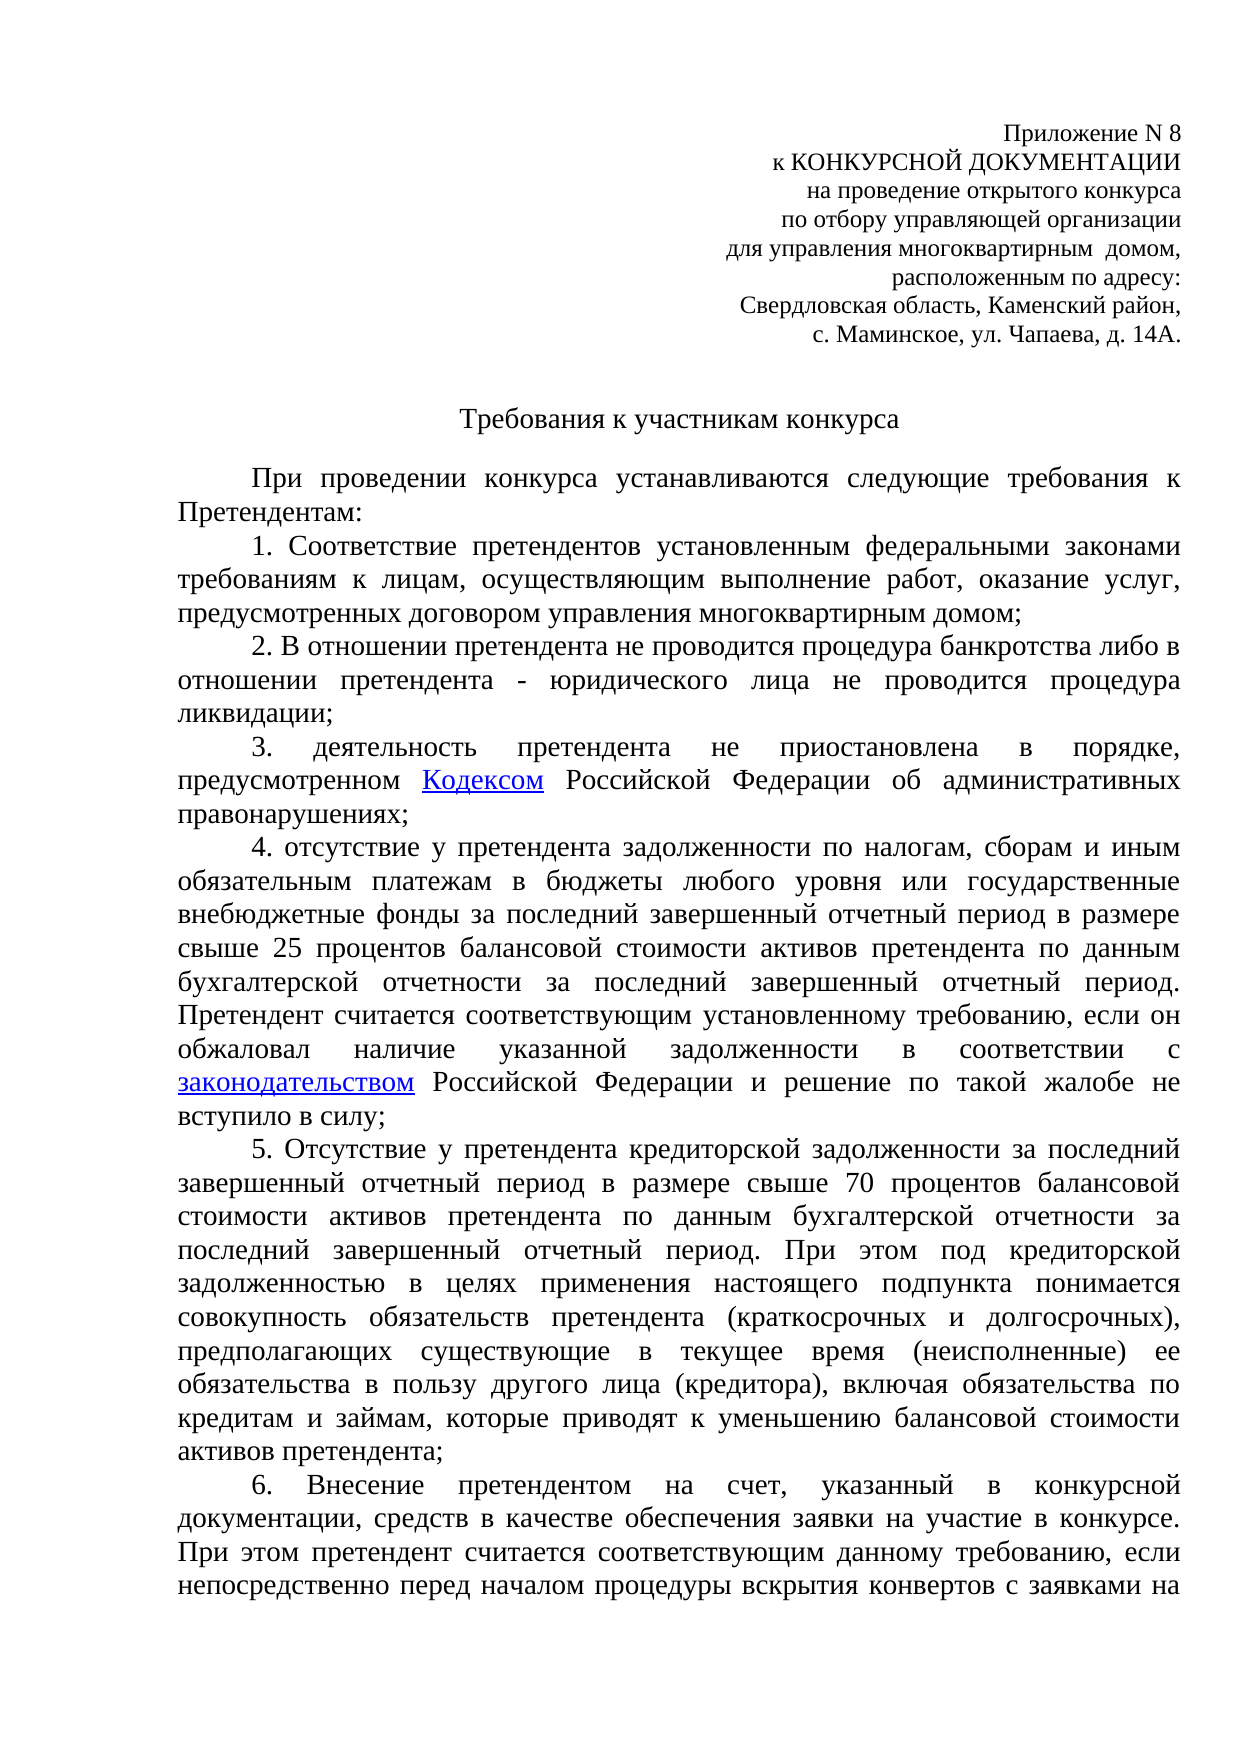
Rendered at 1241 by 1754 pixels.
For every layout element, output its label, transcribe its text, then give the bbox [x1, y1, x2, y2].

text При проведении конкурса устанавливаются следующие требования к Претендентам: [177, 461, 1181, 528]
text Приложение N 8 [177, 118, 1181, 147]
text 5. Отсутствие у претендента кредиторской задолженности за последний завершенный отчетный период в размере свыше 70 процентов балансовой стоимости активов претендента по данным бухгалтерской отчетности за последний завершенный отчетный период. При этом под кредиторской задолженностью в целях применения настоящего подпункта понимается совокупность обязательств претендента (краткосрочных и долгосрочных), предполагающих существующие в текущее время (неисполненные) ее обязательства в пользу другого лица (кредитора), включая обязательства по кредитам и займам, которые приводят к уменьшению балансовой стоимости активов претендента; [177, 1131, 1181, 1467]
list с. Маминское, ул. Чапаева, д. 14А. [177, 319, 1181, 348]
text Требования к участникам конкурса [177, 401, 1181, 435]
text 3. деятельность претендента не приостановлена в порядке, предусмотренном Кодексом Российской Федерации об административных правонарушениях; [177, 729, 1181, 829]
list Свердловская область, Каменский район, [177, 291, 1181, 319]
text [177, 1467, 1181, 1601]
text 1. Соответствие претендентов установленным федеральными законами требованиям к лицам, осуществляющим выполнение работ, оказание услуг, предусмотренных договором управления многоквартирным домом; [177, 528, 1181, 628]
list по отбору управляющей организации [177, 204, 1181, 233]
text 2. В отношении претендента не проводится процедура банкротства либо в отношении претендента - юридического лица не проводится процедура ликвидации; [177, 628, 1181, 729]
list расположенным по адресу: [177, 262, 1181, 291]
list на проведение открытого конкурса [177, 176, 1181, 204]
list для управления многоквартирным домом, [177, 233, 1181, 262]
text 4. отсутствие у претендента задолженности по налогам, сборам и иным обязательным платежам в бюджеты любого уровня или государственные внебюджетные фонды за последний завершенный отчетный период в размере свыше 25 процентов балансовой стоимости активов претендента по данным бухгалтерской отчетности за последний завершенный отчетный период. Претендент считается соответствующим установленному требованию, если он обжаловал наличие указанной задолженности в соответствии с законодательством Российской Федерации и решение по такой жалобе не вступило в силу; [177, 829, 1181, 1131]
text к КОНКУРСНОЙ ДОКУМЕНТАЦИИ [177, 147, 1181, 176]
